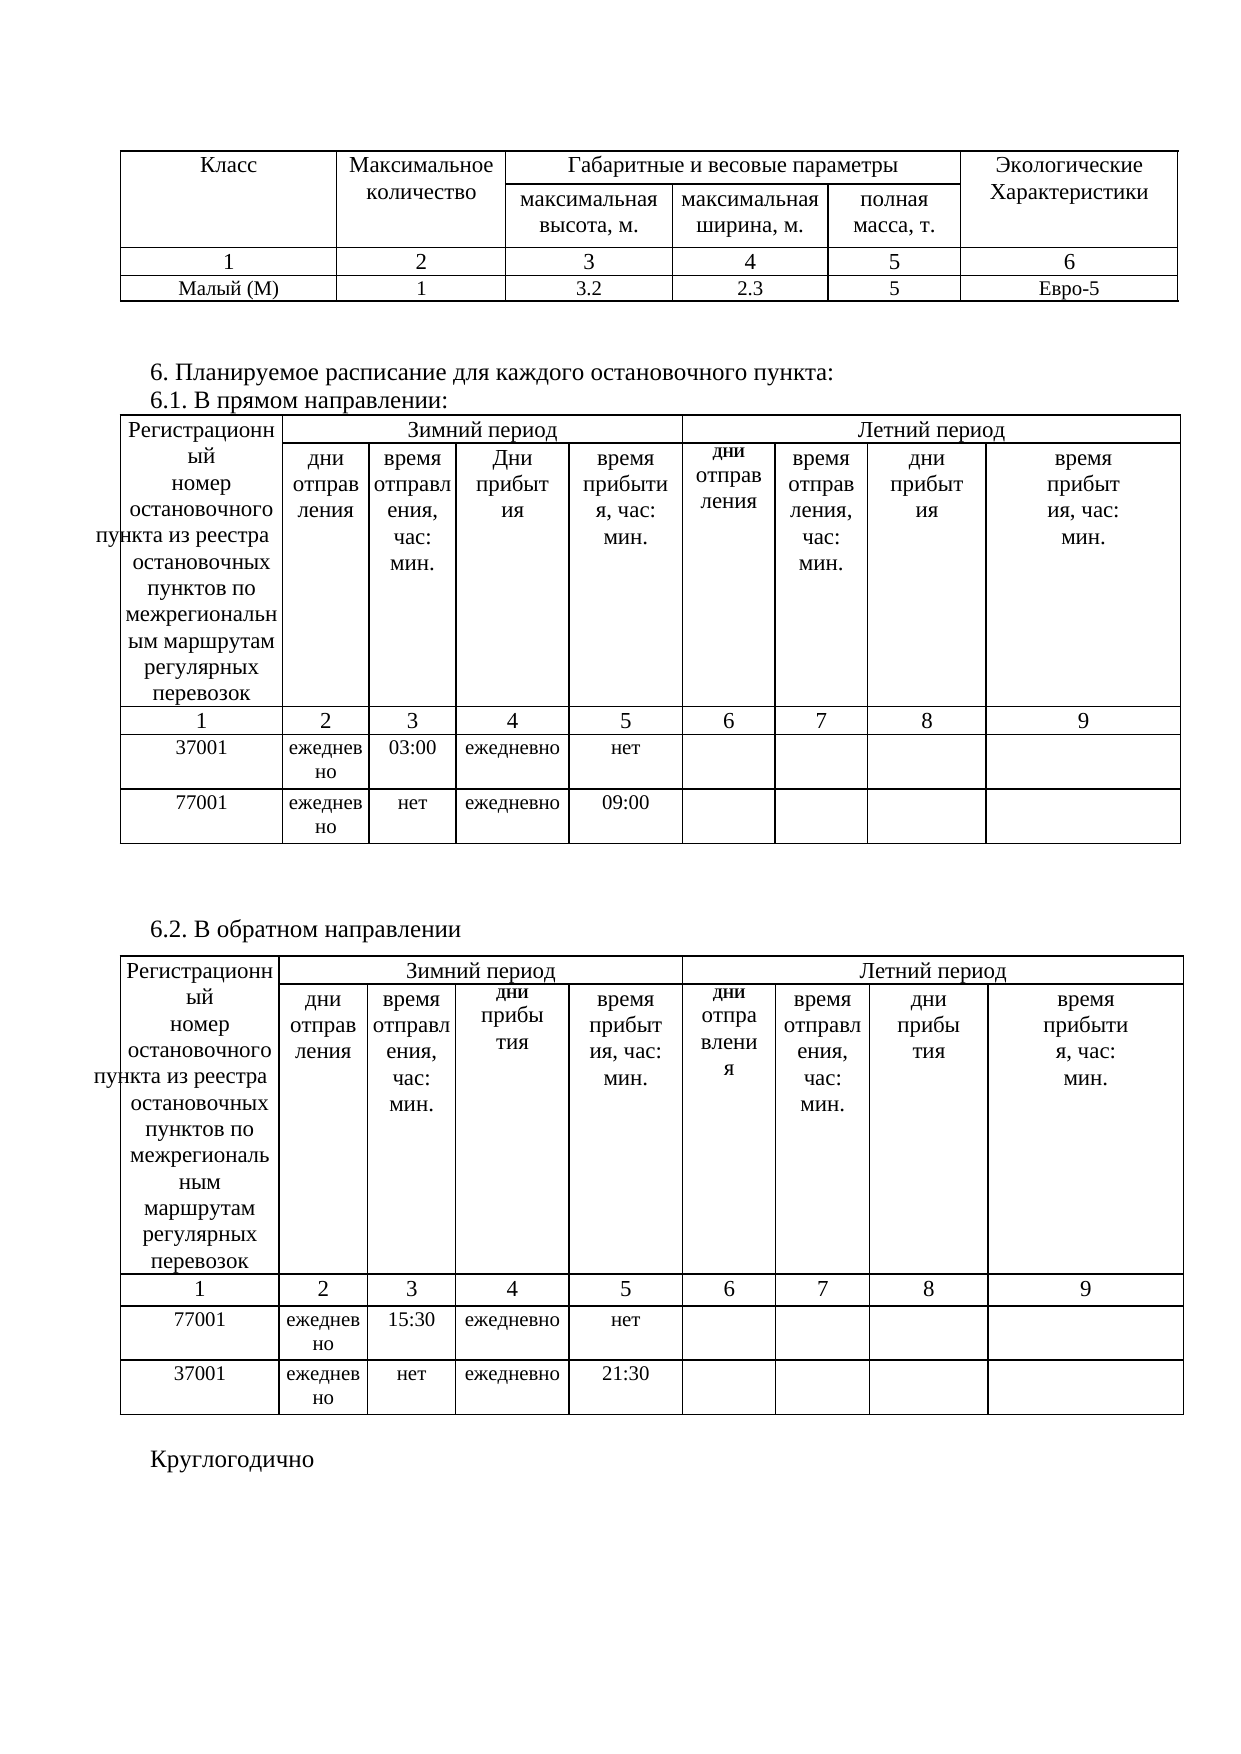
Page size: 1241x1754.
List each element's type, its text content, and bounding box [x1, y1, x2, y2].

table_cell [868, 790, 985, 842]
table_cell максимальная высота, м. [506, 185, 672, 247]
table_cell 4 [456, 1275, 568, 1305]
table_cell 4 [457, 707, 568, 734]
table_cell [776, 1361, 869, 1414]
table_cell нет [570, 735, 682, 788]
table_cell 4 [673, 248, 827, 274]
table_cell [776, 1307, 869, 1359]
table_cell время отправл ения, час: мин. [370, 444, 455, 706]
table_cell время прибыт ия, час: мин. [570, 985, 682, 1273]
table_header Зимний период [280, 957, 682, 983]
table_header Класс [121, 152, 336, 247]
table_cell 37001 [121, 1361, 278, 1414]
text 6.1. В прямом направлении: [150, 386, 1090, 414]
table_cell 5 [829, 276, 960, 300]
table_cell время прибыти я, час: мин. [570, 444, 682, 706]
table_cell [683, 735, 774, 788]
text 6.2. В обратном направлении [150, 914, 1090, 943]
table_cell нет [570, 1307, 682, 1359]
table_cell 2 [283, 707, 368, 734]
table_cell дни прибыт ия [868, 444, 985, 706]
table_cell 1 [121, 707, 282, 734]
table_cell 6 [683, 707, 774, 734]
table_cell 5 [829, 248, 960, 274]
table_cell полная масса, т. [829, 185, 960, 247]
table_header Регистрационный номер остановочного пункта из реестра остановочных пунктов по межрегиональным маршрутам регулярных перевозок [121, 416, 282, 706]
table_cell нет [368, 1361, 455, 1414]
table_cell 8 [868, 707, 985, 734]
table_cell 2.3 [673, 276, 827, 300]
table_cell 9 [989, 1275, 1183, 1305]
table_cell ежедневно [457, 735, 568, 788]
table_cell дни прибы тия [870, 985, 987, 1273]
table_cell Евро-5 [961, 276, 1177, 300]
table_cell дни отправ ления [283, 444, 368, 706]
table_cell 3 [370, 707, 455, 734]
table_cell нет [370, 790, 455, 842]
table_cell [987, 735, 1180, 788]
table_cell [989, 1361, 1183, 1414]
table_cell [989, 1307, 1183, 1359]
table_header Летний период [683, 416, 1180, 442]
table_cell ДНИ прибы тия [456, 985, 568, 1273]
table_cell 6 [961, 248, 1177, 274]
table_cell Малый (М) [121, 276, 336, 300]
table_cell время отправ ления, час: мин. [776, 444, 867, 706]
table_cell 5 [570, 707, 682, 734]
table_cell ежедневно [280, 1307, 367, 1359]
table_cell 77001 [121, 1307, 278, 1359]
text 6. Планируемое расписание для каждого остановочного пункта: [150, 357, 1090, 386]
table_cell 15:30 [368, 1307, 455, 1359]
table_header Летний период [683, 957, 1183, 983]
table_header Регистрационный номер остановочного пункта из реестра остановочных пунктов по межрегиональным маршрутам регулярных перевозок [121, 957, 278, 1273]
table_cell время прибыти я, час: мин. [989, 985, 1183, 1273]
table_header Зимний период [283, 416, 682, 442]
table_cell время отправл ения, час: мин. [776, 985, 869, 1273]
table_cell Дни прибыт ия [457, 444, 568, 706]
table_cell [870, 1361, 987, 1414]
table_cell 6 [683, 1275, 775, 1305]
table_cell ежедневно [280, 1361, 367, 1414]
table_cell [868, 735, 985, 788]
table_cell ежедневно [457, 790, 568, 842]
table_cell время прибыт ия, час: мин. [987, 444, 1180, 706]
table_cell 77001 [121, 790, 282, 842]
table_cell ежедневно [283, 790, 368, 842]
table_cell время отправл ения, час: мин. [368, 985, 455, 1273]
table_header Габаритные и весовые параметры [506, 152, 960, 183]
table_cell 37001 [121, 735, 282, 788]
table_cell 9 [987, 707, 1180, 734]
table_cell 21:30 [570, 1361, 682, 1414]
table_cell [870, 1307, 987, 1359]
table_cell 1 [337, 276, 505, 300]
table_cell [683, 1307, 775, 1359]
table_cell максимальная ширина, м. [673, 185, 827, 247]
text Круглогодично [150, 1444, 1090, 1473]
table_cell 1 [121, 1275, 278, 1305]
table_cell 03:00 [370, 735, 455, 788]
table_cell [683, 1361, 775, 1414]
table_cell ДНИ отпра влени я [683, 985, 775, 1273]
table_cell 3 [506, 248, 672, 274]
table_cell 2 [280, 1275, 367, 1305]
table_cell ежедневно [456, 1307, 568, 1359]
table_cell ежедневно [283, 735, 368, 788]
table_header Экологические Характеристики [961, 152, 1177, 247]
table_cell 8 [870, 1275, 987, 1305]
table_cell дни отправ ления [280, 985, 367, 1273]
table_cell [987, 790, 1180, 842]
table_cell 1 [121, 248, 336, 274]
table_cell 7 [776, 1275, 869, 1305]
table_cell 3 [368, 1275, 455, 1305]
table_cell ежедневно [456, 1361, 568, 1414]
table_cell 5 [570, 1275, 682, 1305]
table_cell ДНИ отправ ления [683, 444, 774, 706]
table_cell 09:00 [570, 790, 682, 842]
table_cell [776, 735, 867, 788]
table_cell [683, 790, 774, 842]
table_cell [776, 790, 867, 842]
table_cell 7 [776, 707, 867, 734]
table_header Максимальное количество [337, 152, 505, 247]
table_cell 2 [337, 248, 505, 274]
table_cell 3.2 [506, 276, 672, 300]
